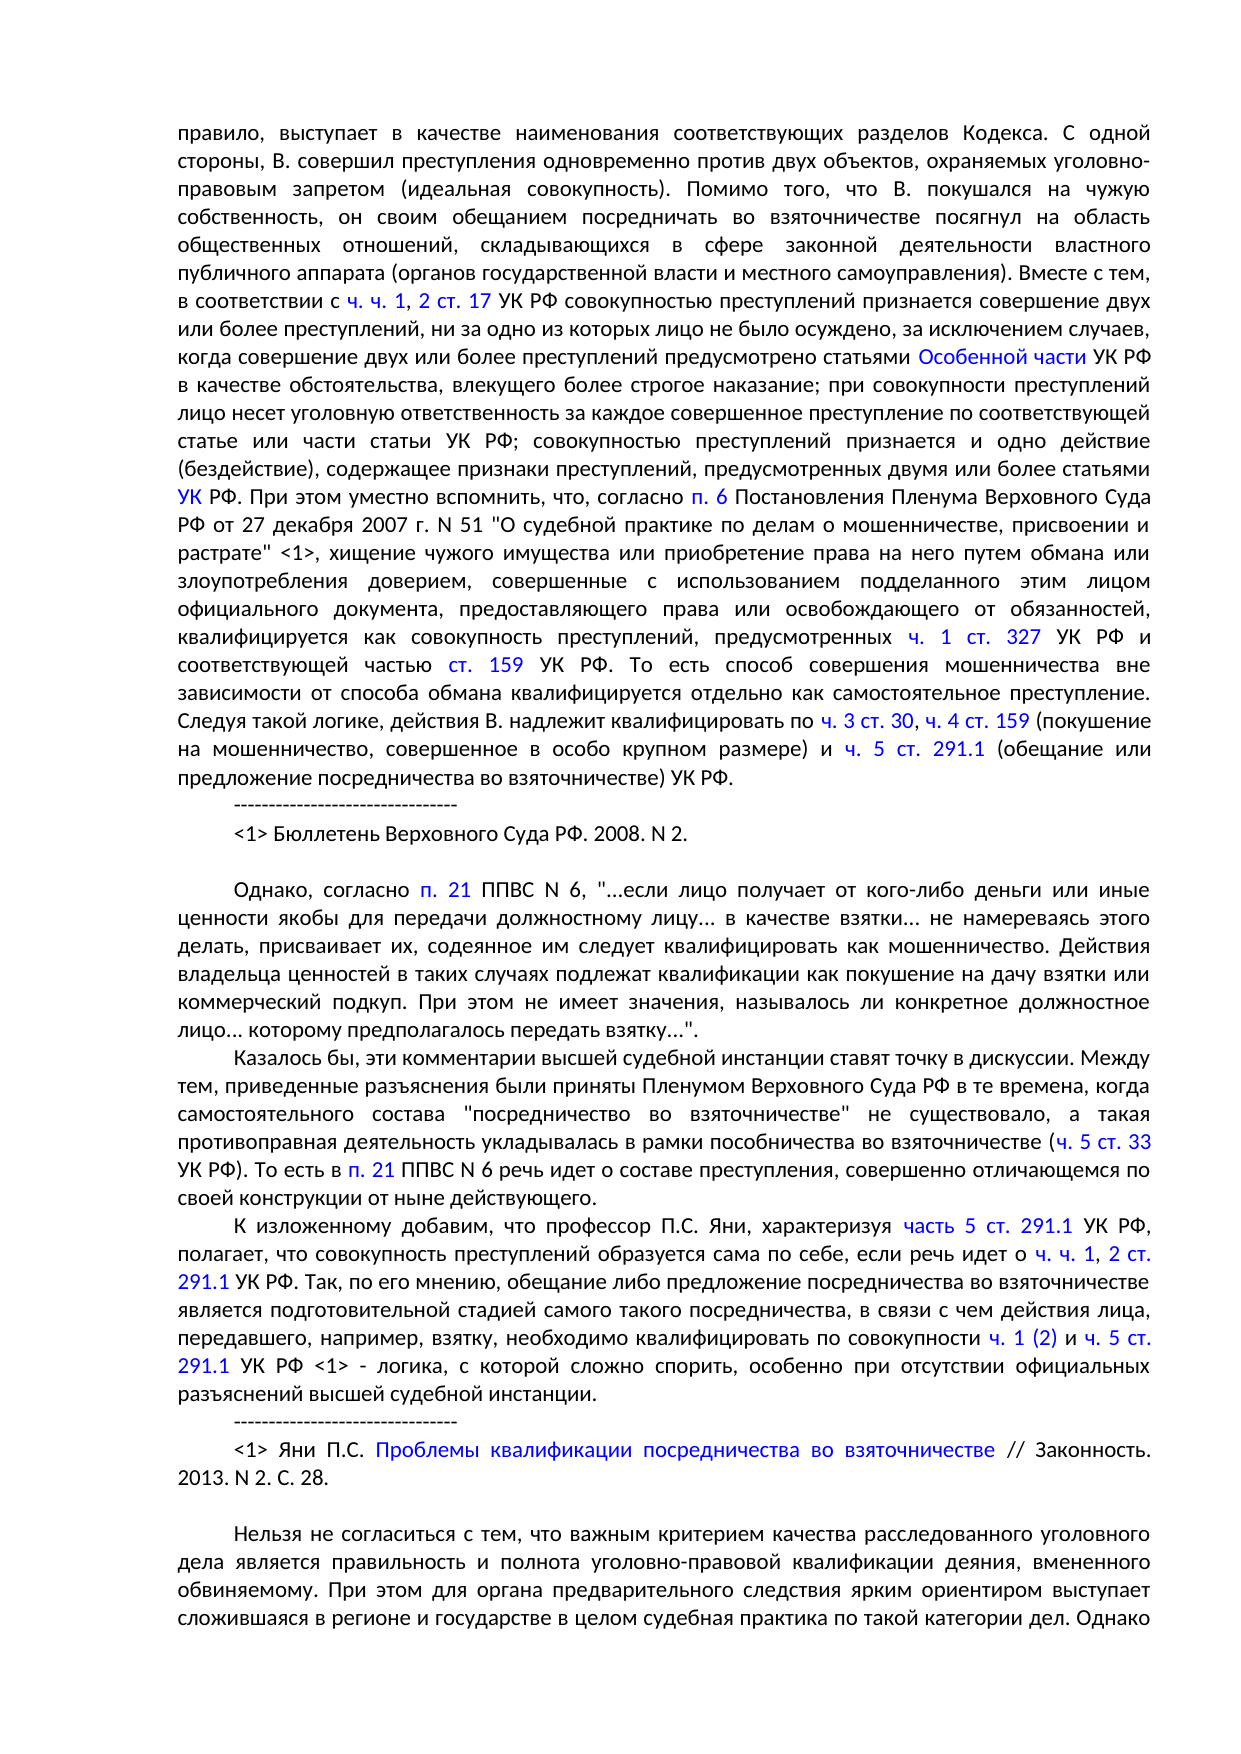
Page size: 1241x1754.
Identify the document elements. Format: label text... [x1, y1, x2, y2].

text -------------------------------- [177, 1407, 1152, 1435]
text -------------------------------- [177, 791, 1152, 819]
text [177, 1519, 1152, 1631]
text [177, 118, 1152, 791]
text <1> Бюллетень Верховного Суда РФ. 2008. N 2. [177, 819, 1152, 847]
text Однако, согласно п. 21 ППВС N 6, "...если лицо получает от кого-либо деньги или иные ценности якобы для передачи должностному лицу... в качестве взятки... не намереваясь этого делать, присваивает их, содеянное им следует квалифицировать как мошенничество. Действия владельца ценностей в таких случаях подлежат квалификации как покушение на дачу взятки или коммерческий подкуп. При этом не имеет значения, называлось ли конкретное должностное лицо... которому предполагалось передать взятку...". [177, 875, 1152, 1043]
text К изложенному добавим, что профессор П.С. Яни, характеризуя часть 5 ст. 291.1 УК РФ, полагает, что совокупность преступлений образуется сама по себе, если речь идет о ч. ч. 1, 2 ст. 291.1 УК РФ. Так, по его мнению, обещание либо предложение посредничества во взяточничестве является подготовительной стадией самого такого посредничества, в связи с чем действия лица, передавшего, например, взятку, необходимо квалифицировать по совокупности ч. 1 (2) и ч. 5 ст. 291.1 УК РФ <1> - логика, с которой сложно спорить, особенно при отсутствии официальных разъяснений высшей судебной инстанции. [177, 1211, 1152, 1407]
text Казалось бы, эти комментарии высшей судебной инстанции ставят точку в дискуссии. Между тем, приведенные разъяснения были приняты Пленумом Верховного Суда РФ в те времена, когда самостоятельного состава "посредничество во взяточничестве" не существовало, а такая противоправная деятельность укладывалась в рамки пособничества во взяточничестве (ч. 5 ст. 33 УК РФ). То есть в п. 21 ППВС N 6 речь идет о составе преступления, совершенно отличающемся по своей конструкции от ныне действующего. [177, 1043, 1152, 1211]
text <1> Яни П.С. Проблемы квалификации посредничества во взяточничестве // Законность. 2013. N 2. С. 28. [177, 1435, 1152, 1491]
